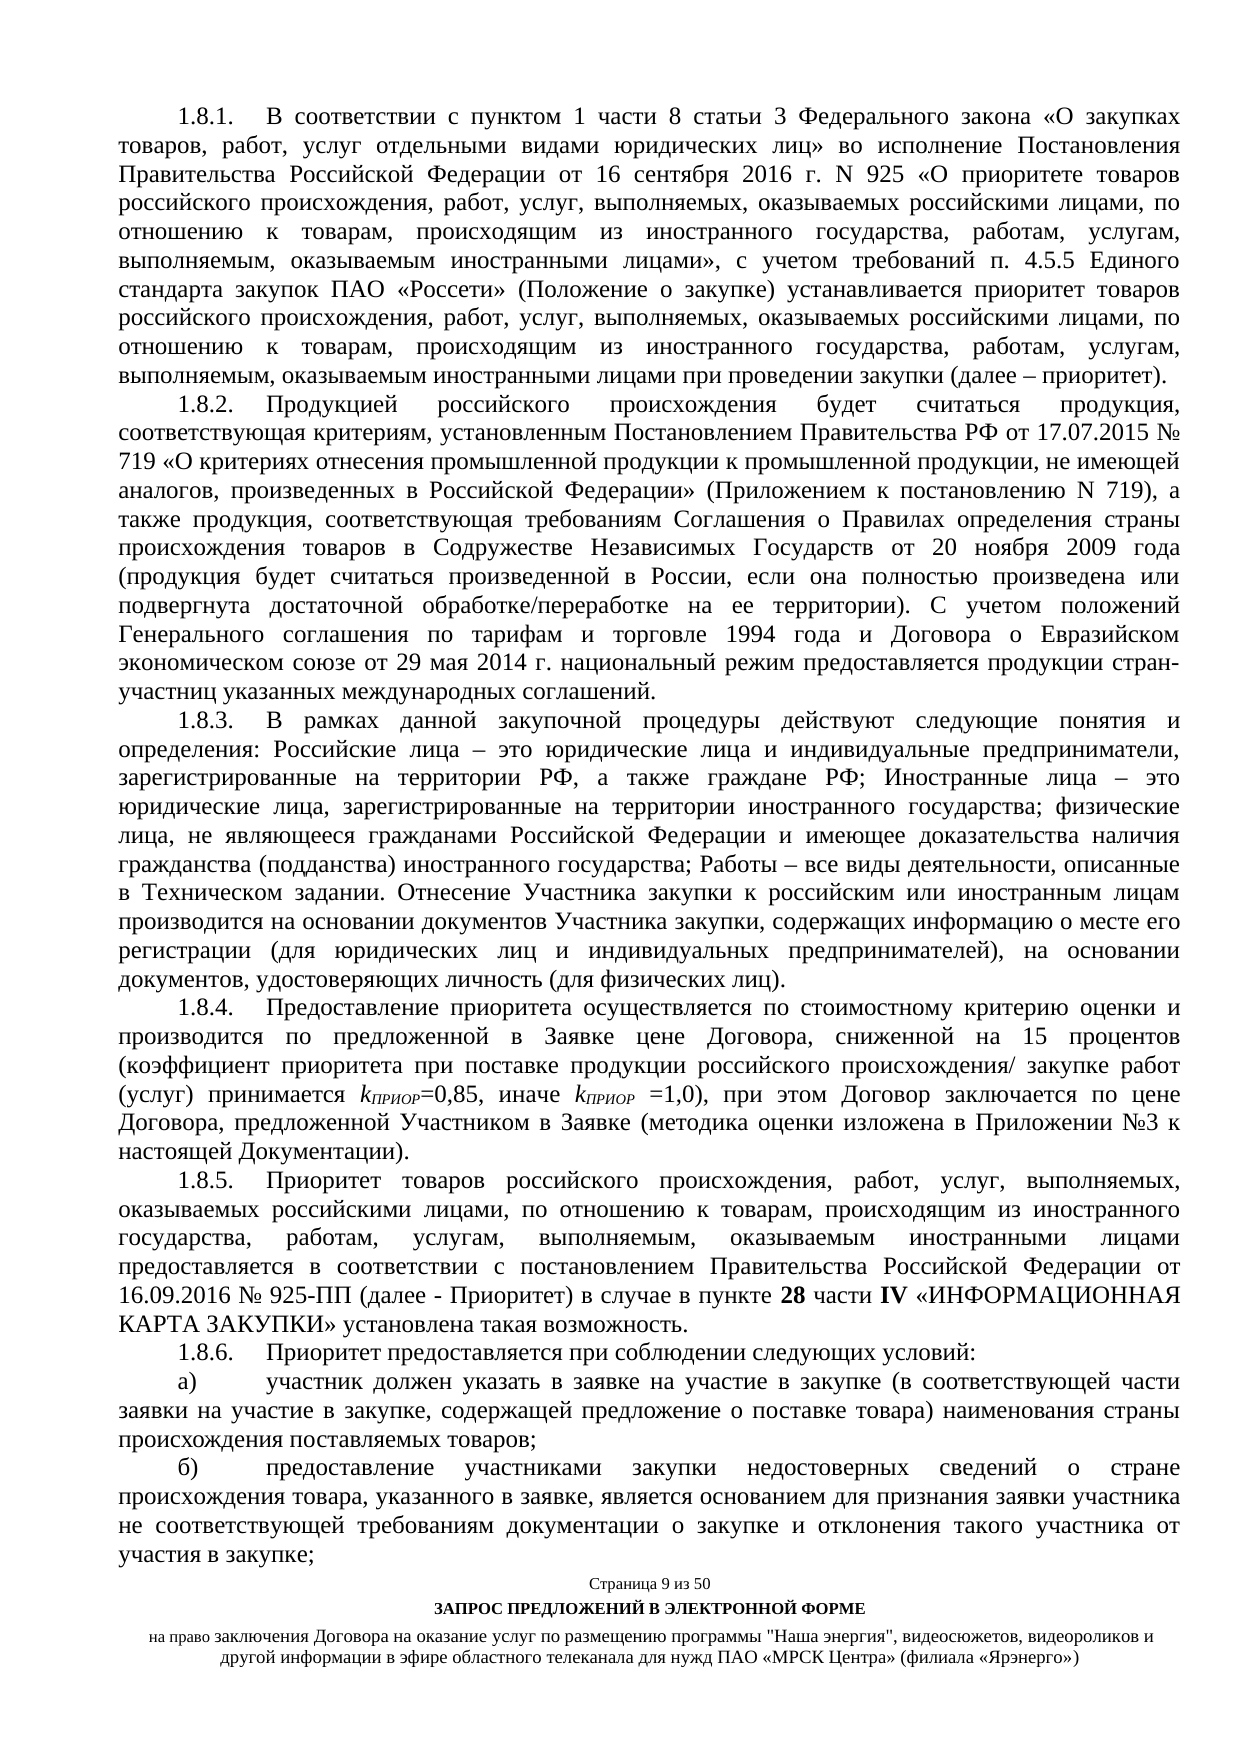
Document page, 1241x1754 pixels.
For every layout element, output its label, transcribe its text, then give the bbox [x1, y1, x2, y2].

subtitle В рамках данной закупочной процедуры действуют следующие понятия и определения: Российские лица – это юридические лица и индивидуальные предприниматели, зарегистрированные на территории РФ, а также граждане РФ; Иностранные лица – это юридические лица, зарегистрированные на территории иностранного государства; физические лица, не являющееся гражданами Российской Федерации и имеющее доказательства наличия гражданства (подданства) иностранного государства; Работы – все виды деятельности, описанные в Техническом задании. Отнесение Участника закупки к российским или иностранным лицам производится на основании документов Участника закупки, содержащих информацию о месте его регистрации (для юридических лиц и индивидуальных предпринимателей), на основании документов, удостоверяющих личность (для физических лиц). [118, 705, 1181, 992]
list предоставление участниками закупки недостоверных сведений о стране происхождения товара, указанного в заявке, является основанием для признания заявки участника не соответствующей требованиям документации о закупке и отклонения такого участника от участия в закупке; [118, 1452, 1181, 1567]
subtitle Приоритет предоставляется при соблюдении следующих условий: [118, 1337, 1181, 1366]
subtitle В соответствии с пунктом 1 части 8 статьи 3 Федерального закона «О закупках товаров, работ, услуг отдельными видами юридических лиц» во исполнение Постановления Правительства Российской Федерации от 16 сентября 2016 г. N 925 «О приоритете товаров российского происхождения, работ, услуг, выполняемых, оказываемых российскими лицами, по отношению к товарам, происходящим из иностранного государства, работам, услугам, выполняемым, оказываемым иностранными лицами», с учетом требований п. 4.5.5 Единого стандарта закупок ПАО «Россети» (Положение о закупке) устанавливается приоритет товаров российского происхождения, работ, услуг, выполняемых, оказываемых российскими лицами, по отношению к товарам, происходящим из иностранного государства, работам, услугам, выполняемым, оказываемым иностранными лицами при проведении закупки (далее – приоритет). [118, 101, 1181, 389]
subtitle Продукцией российского происхождения будет считаться продукция, соответствующая критериям, установленным Постановлением Правительства РФ от 17.07.2015 № 719 «О критериях отнесения промышленной продукции к промышленной продукции, не имеющей аналогов, произведенных в Российской Федерации» (Приложением к постановлению N 719), а также продукция, соответствующая требованиям Соглашения о Правилах определения страны происхождения товаров в Содружестве Независимых Государств от 20 ноября 2009 года (продукция будет считаться произведенной в России, если она полностью произведена или подвергнута достаточной обработке/переработке на ее территории). С учетом положений Генерального соглашения по тарифам и торговле 1994 года и Договора о Евразийском экономическом союзе от 29 мая 2014 г. национальный режим предоставляется продукции стран-участниц указанных международных соглашений. [118, 389, 1181, 705]
list участник должен указать в заявке на участие в закупке (в соответствующей части заявки на участие в закупке, содержащей предложение о поставке товара) наименования страны происхождения поставляемых товаров; [118, 1366, 1181, 1452]
subtitle Предоставление приоритета осуществляется по стоимостному критерию оценки и производится по предложенной в Заявке цене Договора, сниженной на 15 процентов (коэффициент приоритета при поставке продукции российского происхождения/ закупке работ (услуг) принимается kПРИОР=0,85, иначе kПРИОР =1,0), при этом Договор заключается по цене Договора, предложенной Участником в Заявке (методика оценки изложена в Приложении №3 к настоящей Документации). [118, 992, 1181, 1165]
subtitle Приоритет товаров российского происхождения, работ, услуг, выполняемых, оказываемых российскими лицами, по отношению к товарам, происходящим из иностранного государства, работам, услугам, выполняемым, оказываемым иностранными лицами предоставляется в соответствии с постановлением Правительства Российской Федерации от 16.09.2016 № 925-ПП (далее - Приоритет) в случае в пункте 28 части IV «ИНФОРМАЦИОННАЯ КАРТА ЗАКУПКИ» установлена такая возможность. [118, 1165, 1181, 1337]
